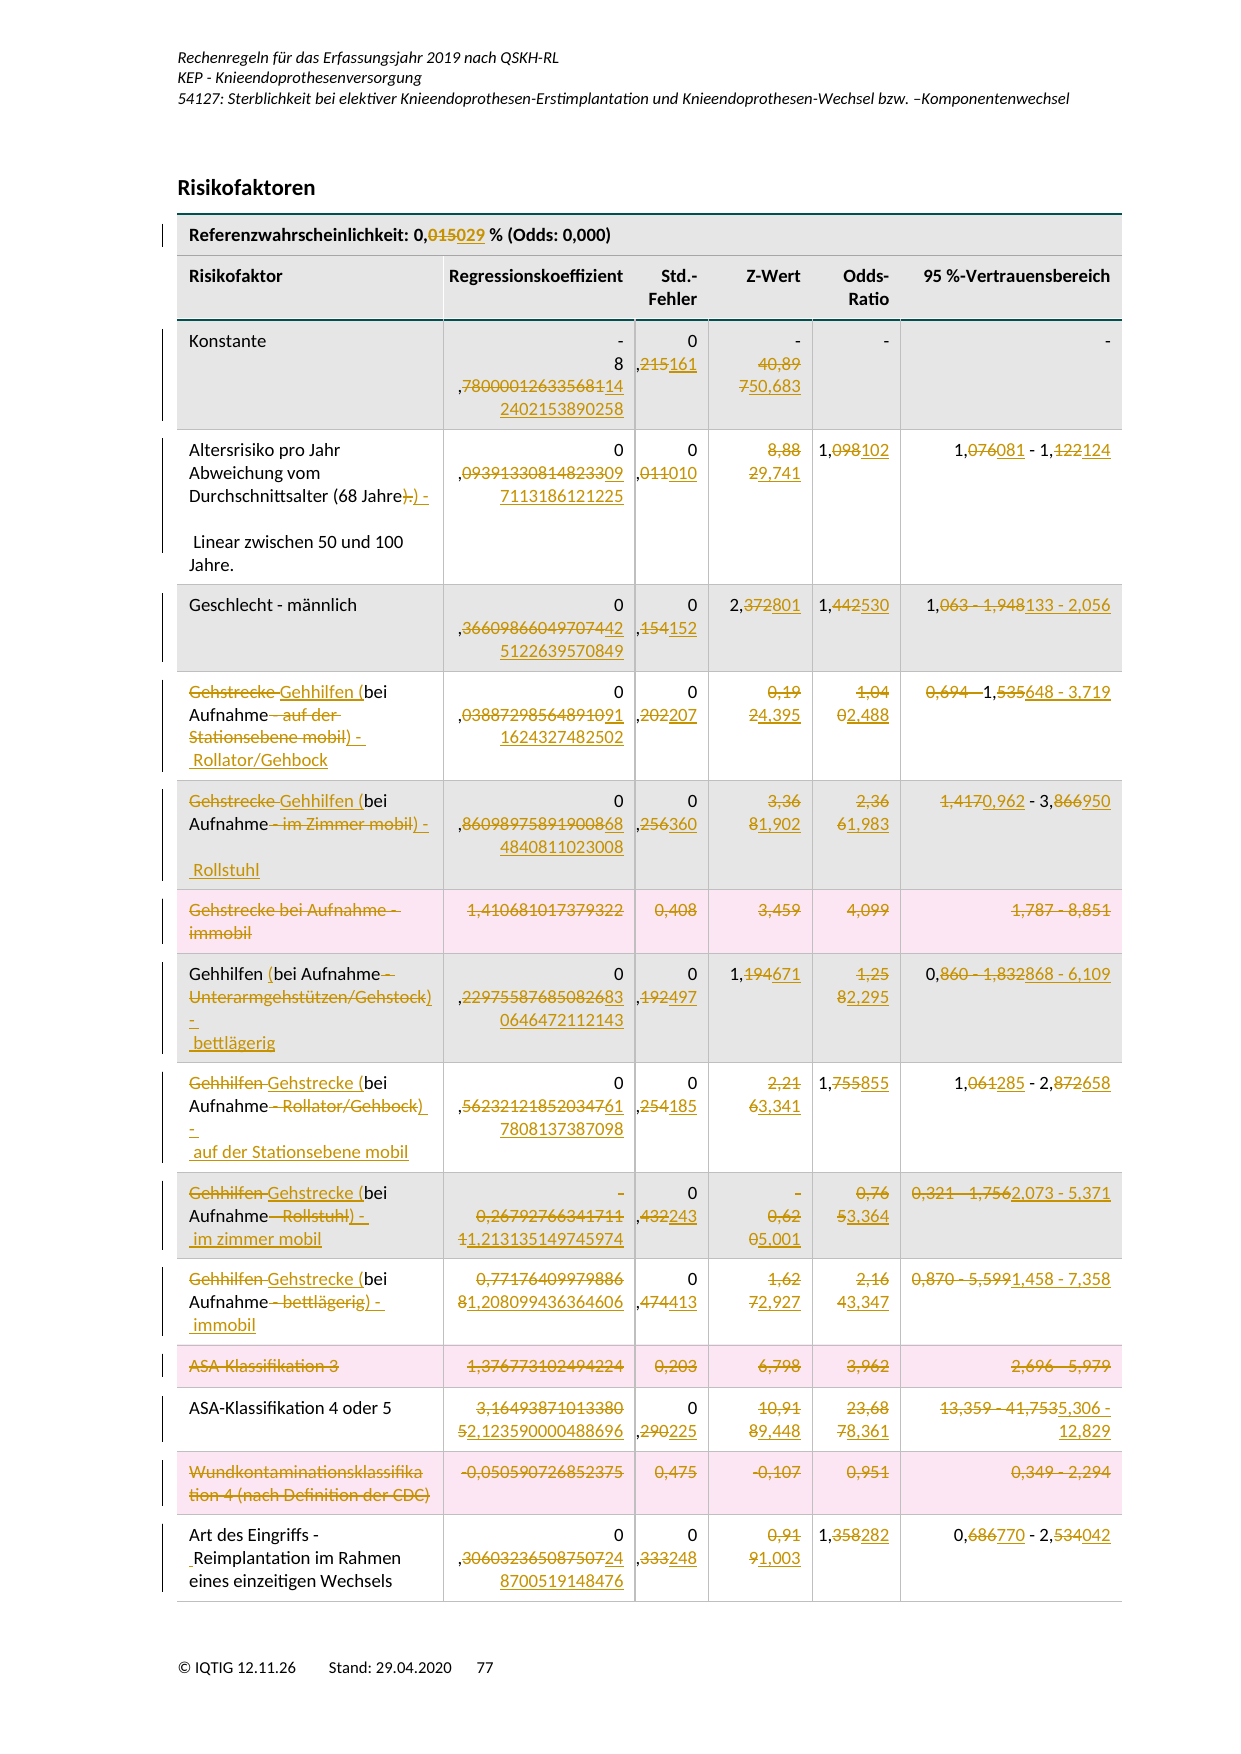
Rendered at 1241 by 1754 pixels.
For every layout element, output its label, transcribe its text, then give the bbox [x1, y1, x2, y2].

table_cell 2, [709, 585, 812, 671]
table_cell 0, [636, 954, 708, 1062]
table_cell - [709, 321, 812, 429]
table_cell - [813, 321, 900, 429]
table_cell -8, [444, 321, 634, 429]
table_cell Geschlecht - männlich [177, 585, 443, 671]
table_cell [709, 1173, 812, 1258]
table_cell 1, [813, 585, 900, 671]
table_cell 0, [636, 585, 708, 671]
table_cell 1, - 1, [901, 430, 1122, 584]
table_cell 0, [636, 1388, 708, 1451]
table_cell bei Aufnahme [177, 672, 443, 780]
table_cell [709, 430, 812, 584]
table_cell Gehhilfen bei Aufnahme [177, 954, 443, 1062]
table_cell 0, [636, 672, 708, 780]
table_cell 0, [444, 954, 634, 1062]
table_cell [709, 1063, 812, 1172]
table_cell [901, 1388, 1122, 1451]
table_cell [444, 1173, 634, 1258]
table_cell 1, [709, 954, 812, 1062]
table_cell [444, 1388, 634, 1451]
table_cell 1, [901, 585, 1122, 671]
text Risikofaktoren [177, 173, 1122, 201]
table_cell 0, [444, 672, 634, 780]
table_cell Altersrisiko pro Jahr Abweichung vom Durchschnittsalter (68 Jahre Linear zwischen 50 und 100 Jahre. [177, 430, 443, 584]
table_cell 0, [444, 585, 634, 671]
table_cell Regressionskoeffizient [444, 256, 635, 318]
table_cell 1, [813, 430, 900, 584]
table_cell 0, [901, 954, 1122, 1062]
table_cell 0, [444, 1063, 634, 1172]
table_cell [709, 1515, 812, 1601]
table_cell 1, [901, 672, 1122, 780]
table_cell ASA-Klassifikation 4 oder 5 [177, 1388, 443, 1451]
table_cell 1, [813, 1515, 900, 1601]
table_cell bei Aufnahme [177, 1173, 443, 1258]
table_cell Konstante [177, 321, 443, 429]
table_cell [813, 1388, 900, 1451]
table_cell - 3, [901, 781, 1122, 889]
table_cell 0, [636, 1063, 708, 1172]
table_cell [813, 1173, 900, 1258]
table_header Referenzwahrscheinlichkeit: 0, % (Odds: 0,000) [177, 215, 1122, 255]
table_cell [813, 781, 900, 889]
table_cell [813, 954, 900, 1062]
table_cell Odds- Ratio [812, 256, 901, 318]
table_cell [709, 672, 812, 780]
table_cell - [901, 321, 1122, 429]
table_cell [813, 1259, 900, 1344]
table_cell bei Aufnahme [177, 1259, 443, 1344]
table_cell 1, [813, 1063, 900, 1172]
table_cell 0, [444, 430, 634, 584]
table_cell Risikofaktor [177, 256, 443, 318]
table_cell Art des Eingriffs - Reimplantation im Rahmen eines einzeitigen Wechsels [177, 1515, 443, 1601]
table_cell 0, [636, 430, 708, 584]
table_cell Z-Wert [709, 256, 812, 318]
table_cell 0, [636, 321, 708, 429]
table_cell Std.- Fehler [635, 256, 709, 318]
table_cell 0, [636, 1515, 708, 1601]
table_cell 95 %-Vertrauensbereich [901, 256, 1122, 318]
table_cell 0, [444, 1515, 634, 1601]
table_cell 0, [636, 1259, 708, 1344]
table_cell 0, [636, 781, 708, 889]
table_cell 0, - 2, [901, 1515, 1122, 1601]
table_cell [813, 672, 900, 780]
table_cell [709, 1388, 812, 1451]
table_cell bei Aufnahme [177, 781, 443, 889]
table_cell [901, 1259, 1122, 1344]
table_cell 1, - 2, [901, 1063, 1122, 1172]
table_cell [444, 1259, 634, 1344]
table_cell 0, [444, 781, 634, 889]
table_cell [901, 1173, 1122, 1258]
table_cell bei Aufnahme [177, 1063, 443, 1172]
table_cell 0, [636, 1173, 708, 1258]
table_cell [709, 1259, 812, 1344]
table_cell [709, 781, 812, 889]
